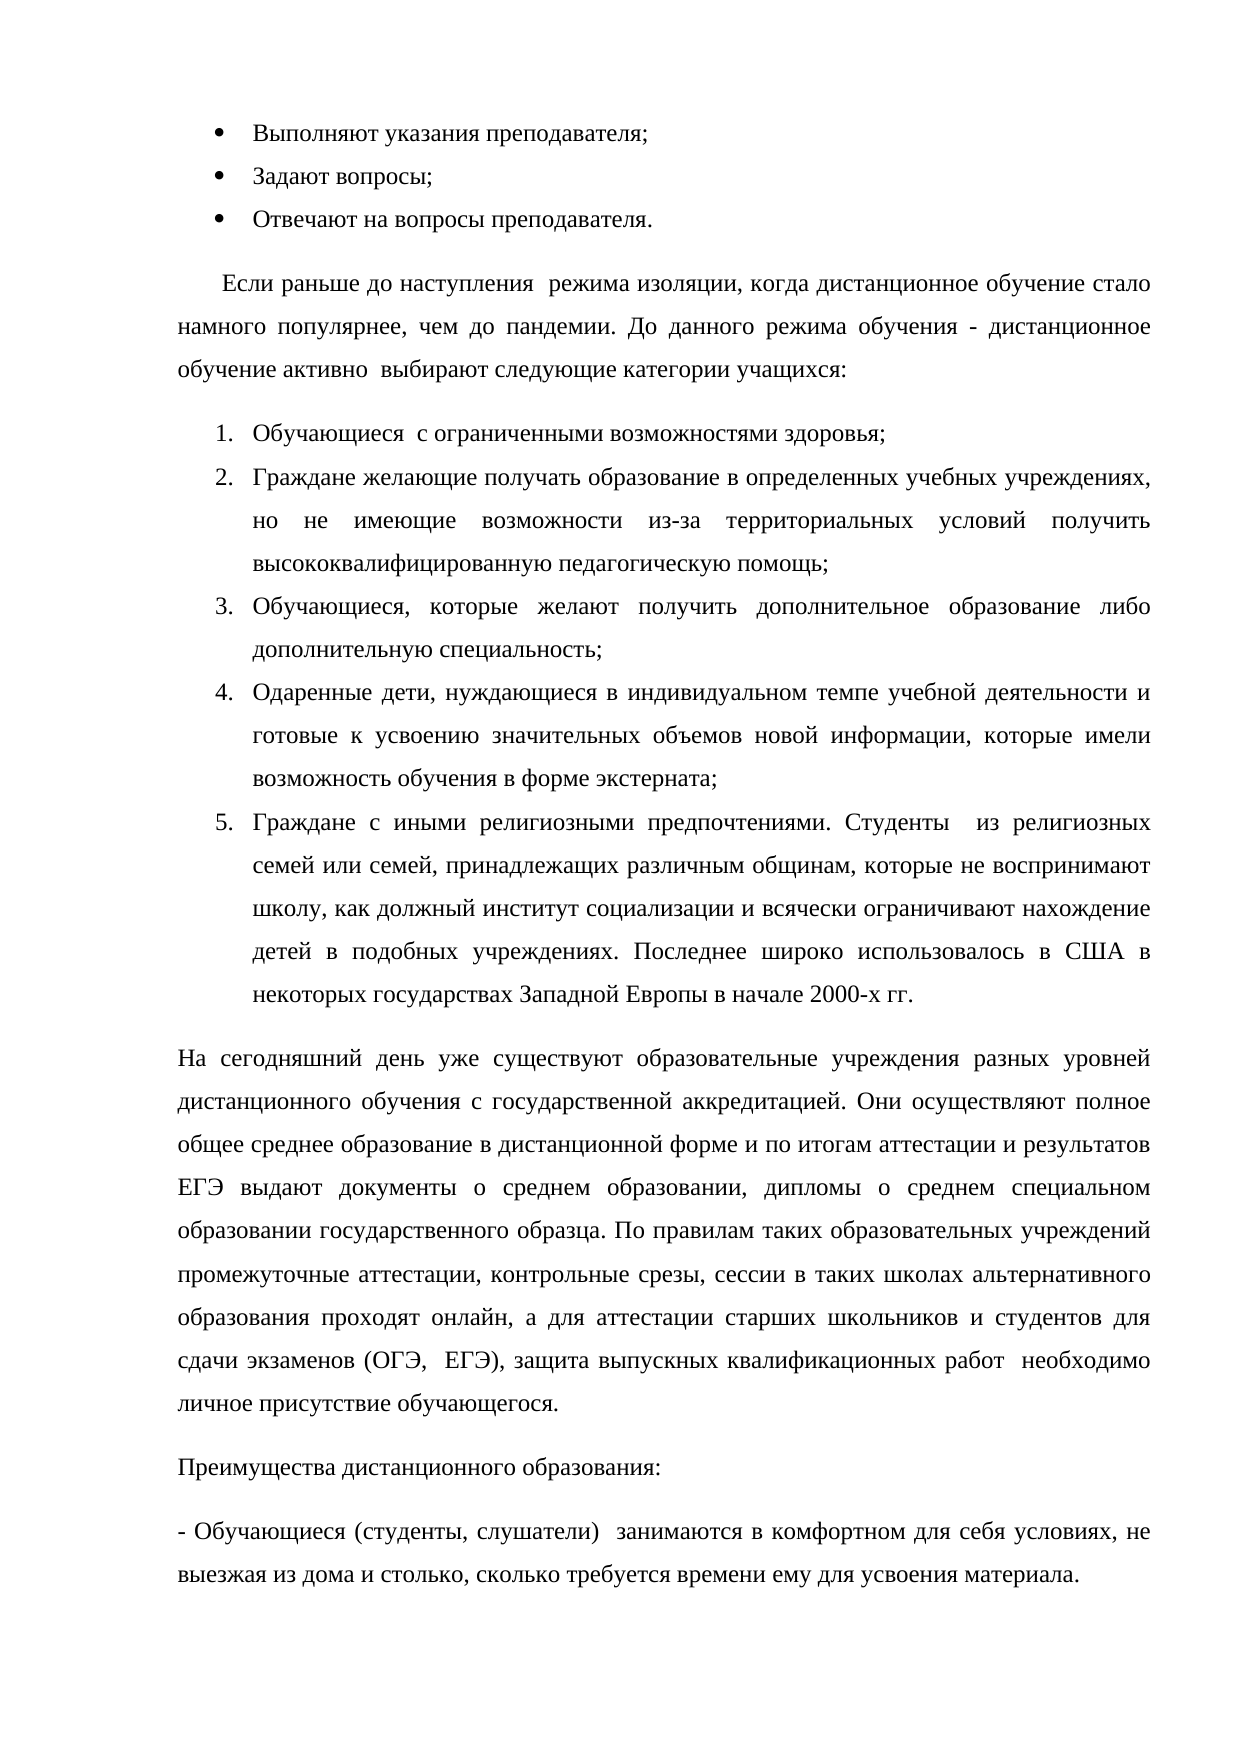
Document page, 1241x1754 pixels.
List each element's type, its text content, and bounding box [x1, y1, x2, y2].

list Граждане с иными религиозными предпочтениями. Студенты из религиозных семей или семей, принадлежащих различным общинам, которые не воспринимают школу, как должный институт социализации и всячески ограничивают нахождение детей в подобных учреждениях. Последнее широко использовалось в США в некоторых государствах Западной Европы в начале 2000-х гг. [215, 807, 1152, 1008]
list Задают вопросы; [215, 161, 1152, 190]
list Обучающиеся, которые желают получить дополнительное образование либо дополнительную специальность; [215, 591, 1152, 663]
list Граждане желающие получать образование в определенных учебных учреждениях, но не имеющие возможности из-за территориальных условий получить высококвалифицированную педагогическую помощь; [215, 462, 1152, 577]
text Преимущества дистанционного образования: [177, 1452, 1152, 1481]
text Если раньше до наступления режима изоляции, когда дистанционное обучение стало намного популярнее, чем до пандемии. До данного режима обучения - дистанционное обучение активно выбирают следующие категории учащихся: [177, 268, 1152, 383]
list Отвечают на вопросы преподавателя. [215, 204, 1152, 233]
text На сегодняшний день уже существуют образовательные учреждения разных уровней дистанционного обучения с государственной аккредитацией. Они осуществляют полное общее среднее образование в дистанционной форме и по итогам аттестации и результатов ЕГЭ выдают документы о среднем образовании, дипломы о среднем специальном образовании государственного образца. По правилам таких образовательных учреждений промежуточные аттестации, контрольные срезы, сессии в таких школах альтернативного образования проходят онлайн, а для аттестации старших школьников и студентов для сдачи экзаменов (ОГЭ, ЕГЭ), защита выпускных квалификационных работ необходимо личное присутствие обучающегося. [177, 1043, 1152, 1417]
list Выполняют указания преподавателя; [215, 118, 1152, 147]
list Обучающиеся с ограниченными возможностями здоровья; [215, 418, 1152, 447]
text - Обучающиеся (студенты, слушатели) занимаются в комфортном для себя условиях, не выезжая из дома и столько, сколько требуется времени ему для усвоения материала. [177, 1516, 1152, 1588]
list Одаренные дети, нуждающиеся в индивидуальном темпе учебной деятельности и готовые к усвоению значительных объемов новой информации, которые имели возможность обучения в форме экстерната; [215, 677, 1152, 792]
